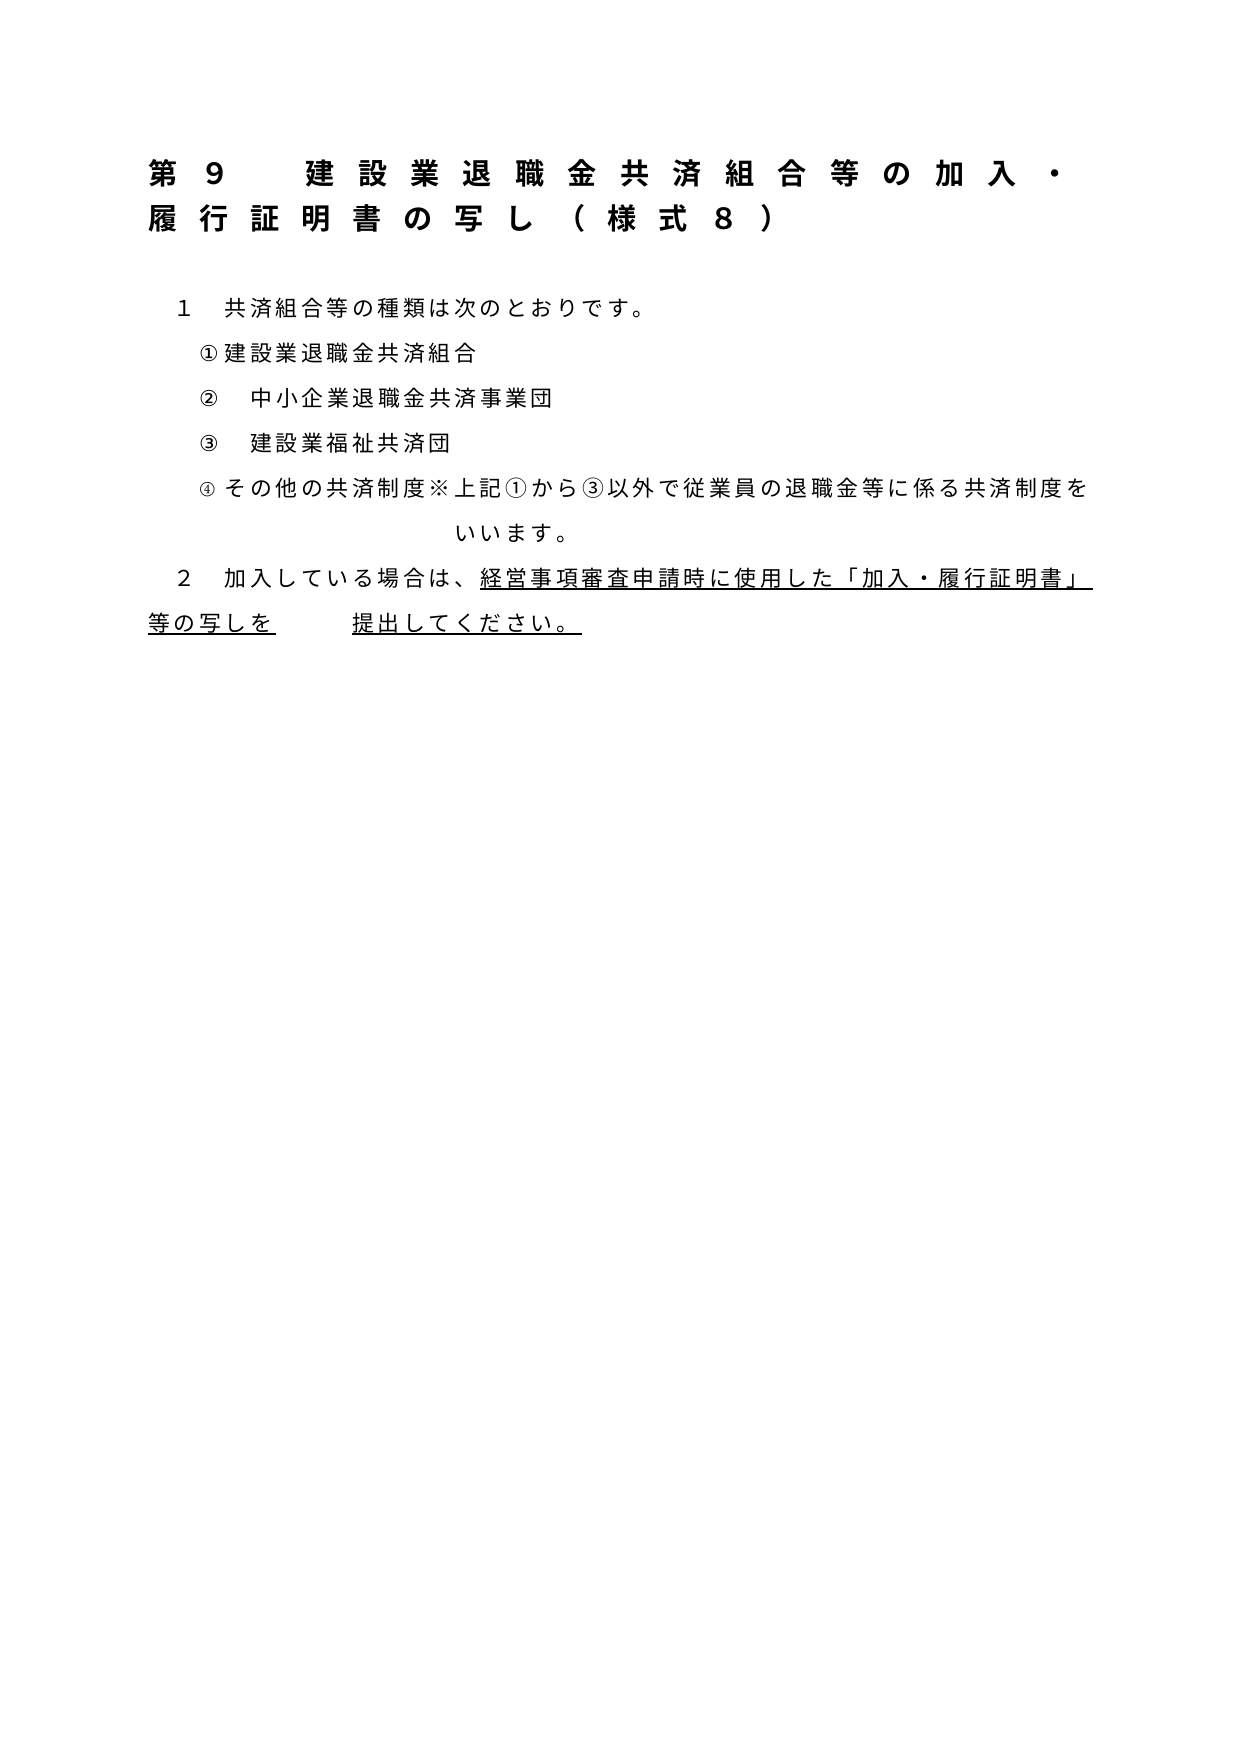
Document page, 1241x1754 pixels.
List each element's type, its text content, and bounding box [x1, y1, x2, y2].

text ②中小企業退職金共済事業団 [148, 374, 1092, 419]
text ④その他の共済制度※上記①から③以外で従業員の退職金等に係る共済制度をいいます。 [193, 464, 1092, 554]
text １ 共済組合等の種類は次のとおりです。 [148, 284, 1092, 329]
text ③建設業福祉共済団 [148, 419, 1092, 464]
text ２ 加入している場合は、経営事項審査申請時に使用した「加入・履行証明書」等の写しを 提出してください。 [148, 554, 1092, 644]
text 第９ 建設業退職金共済組合等の加入・履行証明書の写し（様式８） [148, 149, 1092, 239]
text ①建設業退職金共済組合 [148, 329, 1092, 374]
